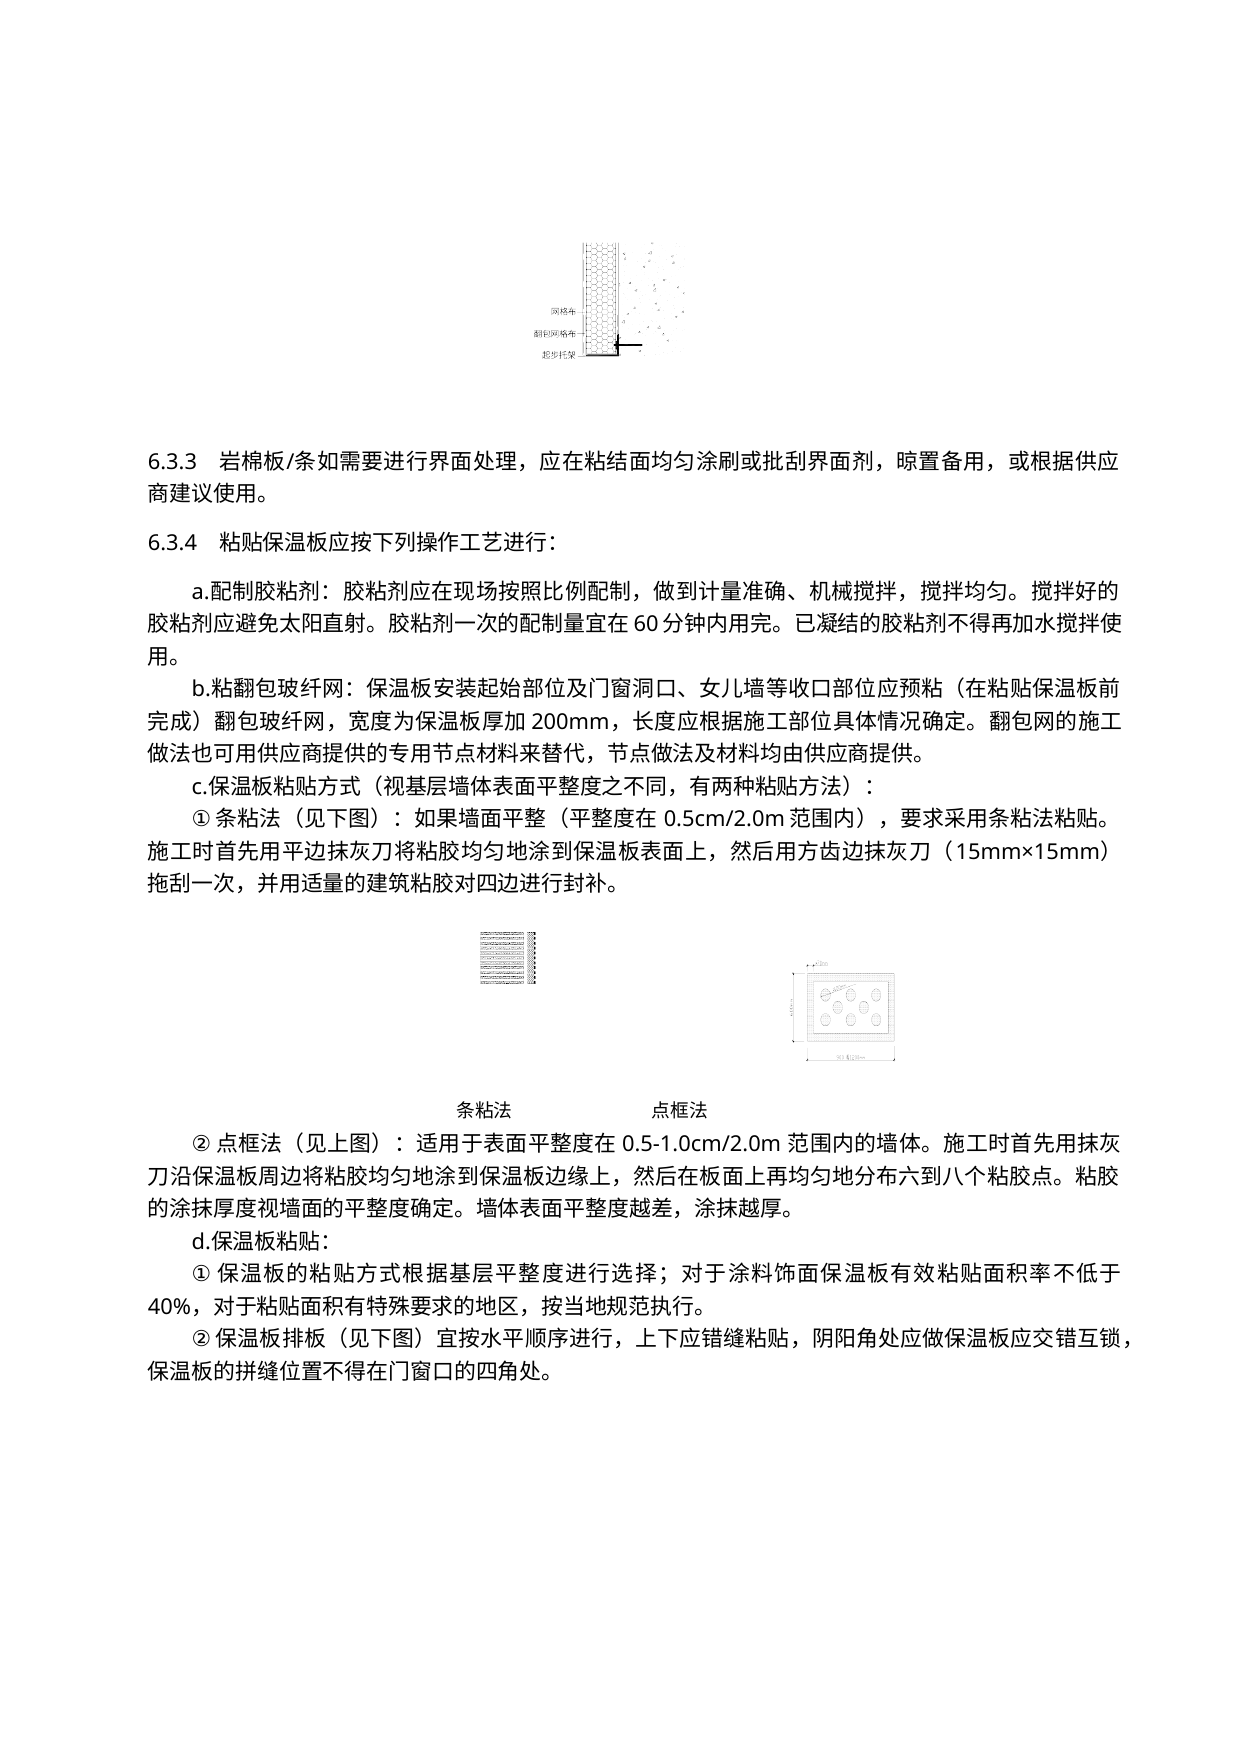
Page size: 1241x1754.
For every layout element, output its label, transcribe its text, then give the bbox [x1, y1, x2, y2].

text a.配制胶粘剂：胶粘剂应在现场按照比例配制，做到计量准确、机械搅拌，搅拌均匀。搅拌好的胶粘剂应避免太阳直射。胶粘剂一次的配制量宜在60分钟内用完。已凝结的胶粘剂不得再加水搅拌使用。 [148, 573, 1122, 671]
list 粘贴保温板应按下列操作工艺进行： [148, 525, 1122, 557]
list 岩棉板/条如需要进行界面处理，应在粘结面均匀涂刷或批刮界面剂，晾置备用，或根据供应商建议使用。 [148, 443, 1122, 508]
text d.保温板粘贴： [148, 1223, 1122, 1256]
text 条粘法 点框法 [148, 1093, 1122, 1126]
text b.粘翻包玻纤网：保温板安装起始部位及门窗洞口、女儿墙等收口部位应预粘（在粘贴保温板前完成）翻包玻纤网，宽度为保温板厚加200mm，长度应根据施工部位具体情况确定。翻包网的施工做法也可用供应商提供的专用节点材料来替代，节点做法及材料均由供应商提供。 [148, 671, 1122, 768]
text c.保温板粘贴方式（视基层墙体表面平整度之不同，有两种粘贴方法）： [148, 768, 1122, 801]
text ①保温板的粘贴方式根据基层平整度进行选择；对于涂料饰面保温板有效粘贴面积率不低于40%，对于粘贴面积有特殊要求的地区，按当地规范执行。 [148, 1256, 1122, 1321]
text ①条粘法（见下图）：如果墙面平整（平整度在0.5cm/2.0m范围内），要求采用条粘法粘贴。施工时首先用平边抹灰刀将粘胶均匀地涂到保温板表面上，然后用方齿边抹灰刀（15mm×15mm）拖刮一次，并用适量的建筑粘胶对四边进行封补。 [148, 801, 1122, 898]
text ②点框法（见上图）：适用于表面平整度在0.5-1.0cm/2.0m 范围内的墙体。施工时首先用抹灰刀沿保温板周边将粘胶均匀地涂到保温板边缘上，然后在板面上再均匀地分布六到八个粘胶点。粘胶的涂抹厚度视墙面的平整度确定。墙体表面平整度越差，涂抹越厚。 [148, 1126, 1122, 1223]
text ②保温板排板（见下图）宜按水平顺序进行，上下应错缝粘贴，阴阳角处应做保温板应交错互锁，保温板的拼缝位置不得在门窗口的四角处。 [148, 1321, 1122, 1386]
